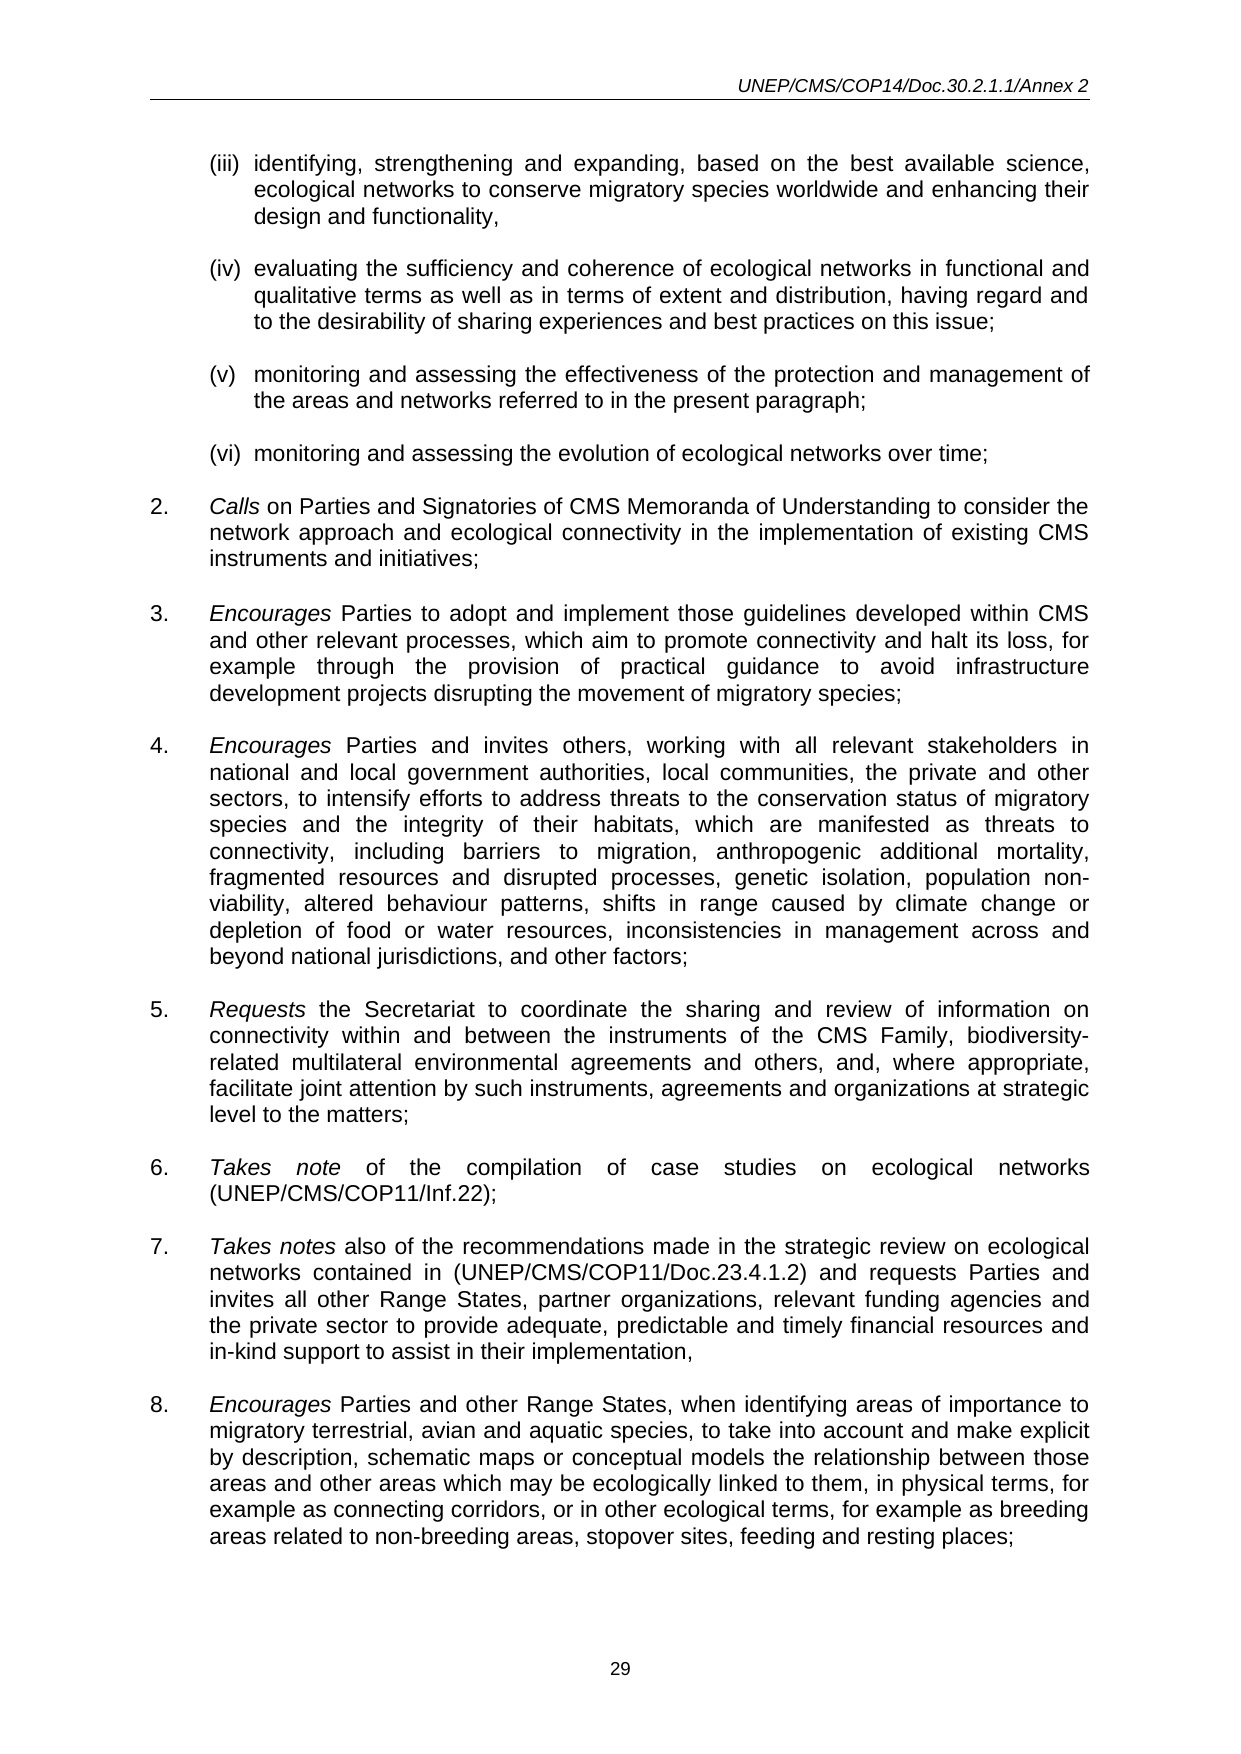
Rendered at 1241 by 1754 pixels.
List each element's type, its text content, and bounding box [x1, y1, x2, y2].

text (v) monitoring and assessing the effectiveness of the protection and management of the areas and networks referred to in the present paragraph; [209, 361, 1090, 413]
text 5. Requests the Secretariat to coordinate the sharing and review of information on connectivity within and between the instruments of the CMS Family, biodiversity-related multilateral environmental agreements and others, and, where appropriate, facilitate joint attention by such instruments, agreements and organizations at strategic level to the matters; [150, 996, 1090, 1127]
text (vi) monitoring and assessing the evolution of ecological networks over time; [209, 440, 1090, 466]
text 4. Encourages Parties and invites others, working with all relevant stakeholders in national and local government authorities, local communities, the private and other sectors, to intensify efforts to address threats to the conservation status of migratory species and the integrity of their habitats, which are manifested as threats to connectivity, including barriers to migration, anthropogenic additional mortality, fragmented resources and disrupted processes, genetic isolation, population non-viability, altered behaviour patterns, shifts in range caused by climate change or depletion of food or water resources, inconsistencies in management across and beyond national jurisdictions, and other factors; [150, 732, 1090, 969]
text 7. Takes notes also of the recommendations made in the strategic review on ecological networks contained in (UNEP/CMS/COP11/Doc.23.4.1.2) and requests Parties and invites all other Range States, partner organizations, relevant funding agencies and the private sector to provide adequate, predictable and timely financial resources and in-kind support to assist in their implementation, [150, 1233, 1090, 1365]
text 6. Takes note of the compilation of case studies on ecological networks (UNEP/CMS/COP11/Inf.22); [150, 1154, 1090, 1207]
text 3. Encourages Parties to adopt and implement those guidelines developed within CMS and other relevant processes, which aim to promote connectivity and halt its loss, for example through the provision of practical guidance to avoid infrastructure development projects disrupting the movement of migratory species; [150, 600, 1090, 706]
text 8. Encourages Parties and other Range States, when identifying areas of importance to migratory terrestrial, avian and aquatic species, to take into account and make explicit by description, schematic maps or conceptual models the relationship between those areas and other areas which may be ecologically linked to them, in physical terms, for example as connecting corridors, or in other ecological terms, for example as breeding areas related to non-breeding areas, stopover sites, feeding and resting places; [150, 1391, 1090, 1549]
text (iii) identifying, strengthening and expanding, based on the best available science, ecological networks to conserve migratory species worldwide and enhancing their design and functionality, [209, 150, 1090, 229]
text 2. Calls on Parties and Signatories of CMS Memoranda of Understanding to consider the network approach and ecological connectivity in the implementation of existing CMS instruments and initiatives; [150, 493, 1090, 572]
text (iv) evaluating the sufficiency and coherence of ecological networks in functional and qualitative terms as well as in terms of extent and distribution, having regard and to the desirability of sharing experiences and best practices on this issue; [209, 255, 1090, 334]
